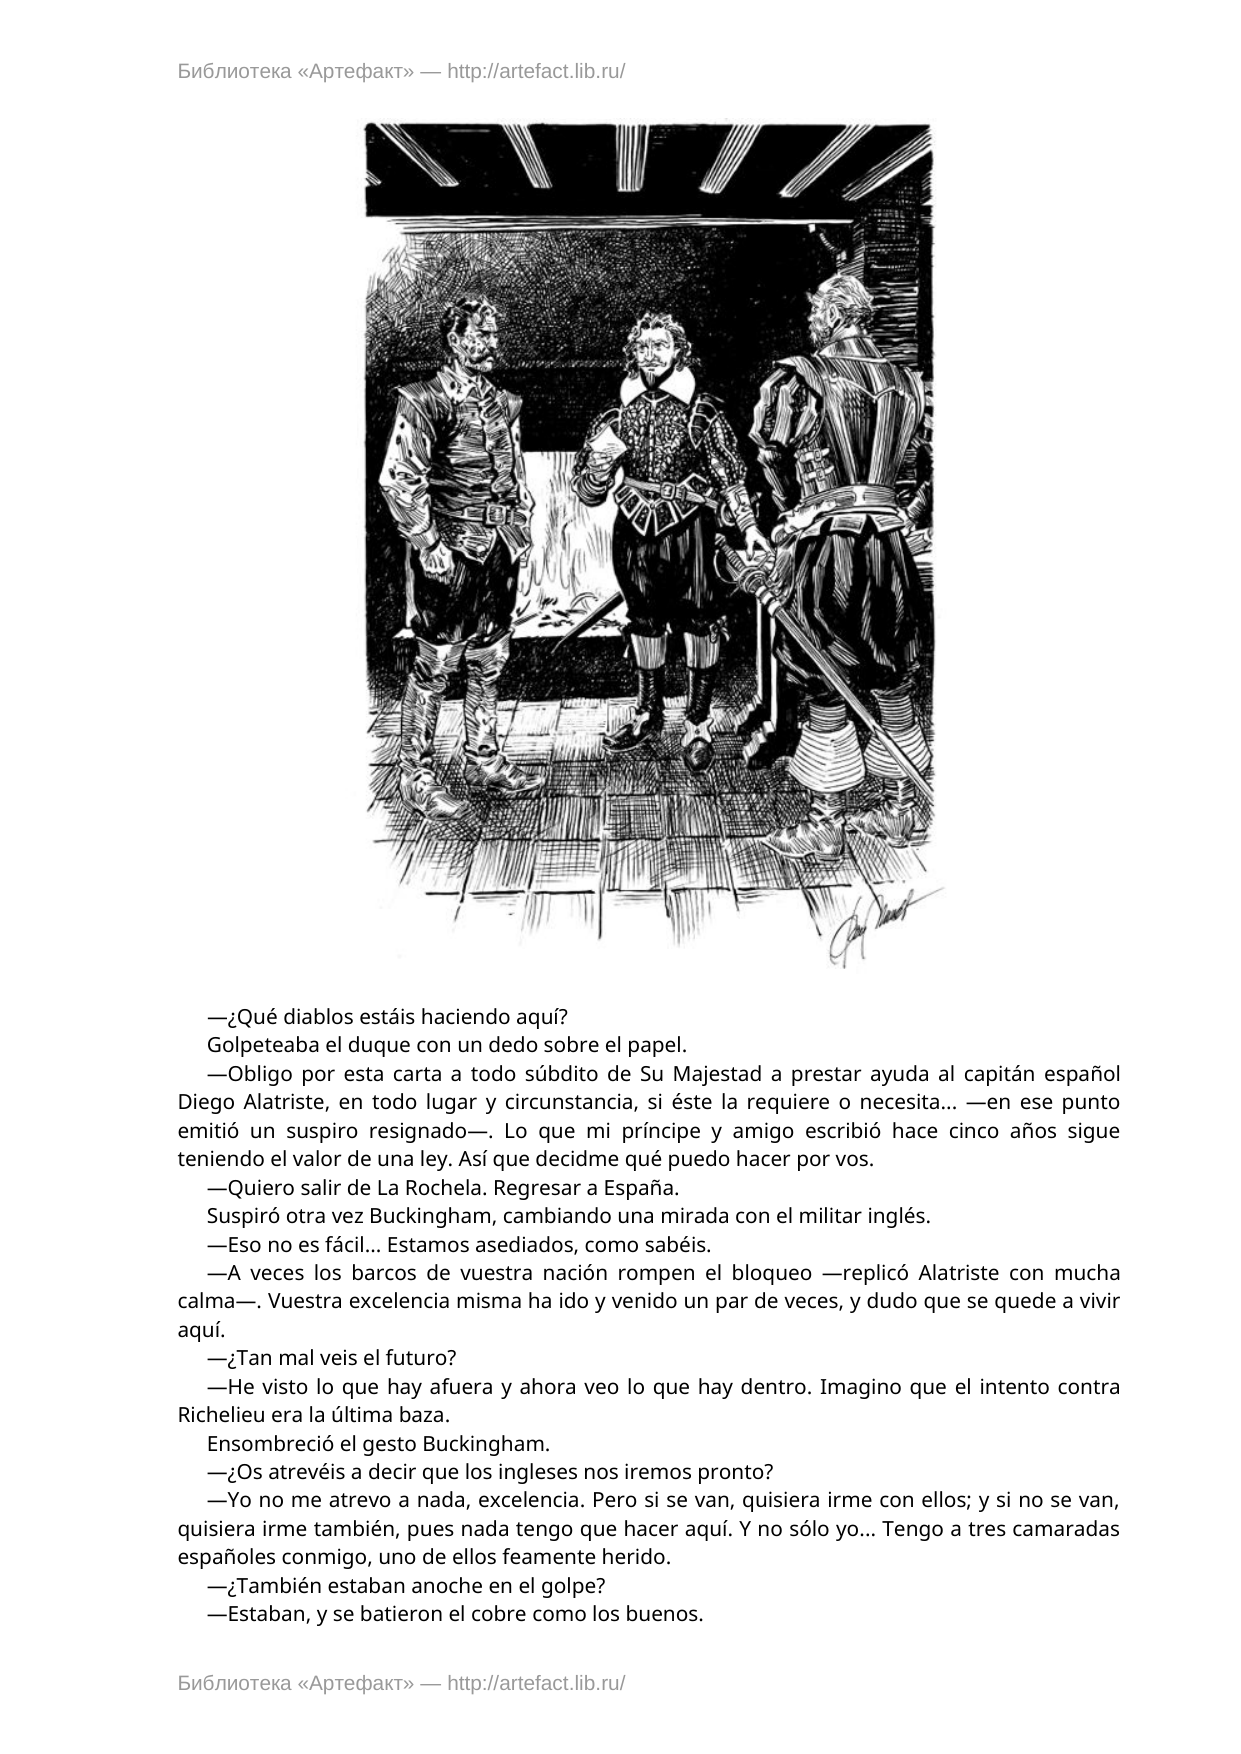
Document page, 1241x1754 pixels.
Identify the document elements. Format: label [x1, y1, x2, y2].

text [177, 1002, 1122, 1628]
picture [296, 118, 1004, 974]
